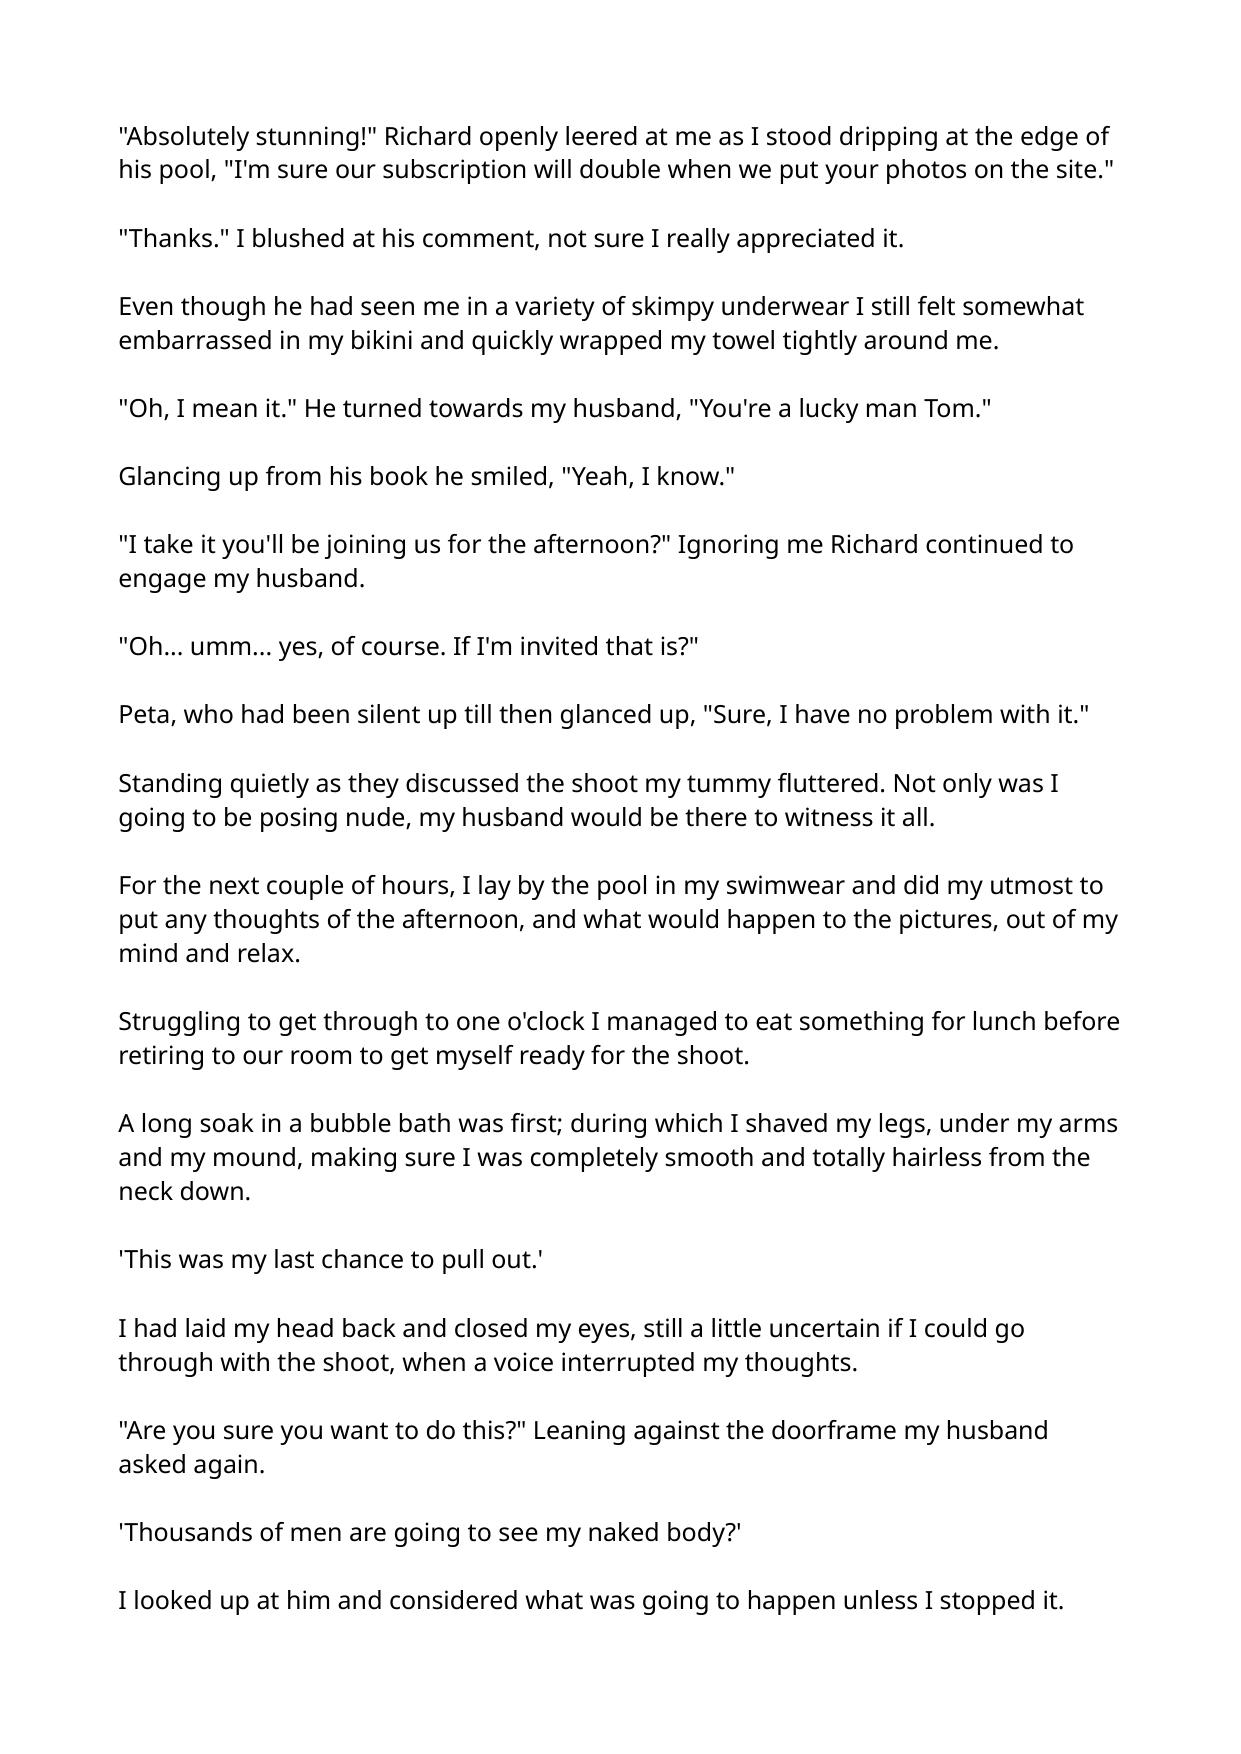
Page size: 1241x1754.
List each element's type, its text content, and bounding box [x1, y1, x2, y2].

text "Are you sure you want to do this?" Leaning against the doorframe my husband asked again. [118, 1412, 1122, 1481]
text I looked up at him and considered what was going to happen unless I stopped it. [118, 1583, 1122, 1617]
text Even though he had seen me in a variety of skimpy underwear I still felt somewhat embarrassed in my bikini and quickly wrapped my towel tightly around me. [118, 288, 1122, 357]
text Glancing up from his book he smiled, "Yeah, I know." [118, 459, 1122, 493]
text "Thanks." I blushed at his comment, not sure I really appreciated it. [118, 220, 1122, 254]
text "Oh... umm... yes, of course. If I'm invited that is?" [118, 629, 1122, 663]
text I had laid my head back and closed my eyes, still a little uncertain if I could go through with the shoot, when a voice interrupted my thoughts. [118, 1310, 1122, 1378]
text A long soak in a bubble bath was first; during which I shaved my legs, under my arms and my mound, making sure I was completely smooth and totally hairless from the neck down. [118, 1106, 1122, 1208]
text Standing quietly as they discussed the shoot my tummy fluttered. Not only was I going to be posing nude, my husband would be there to witness it all. [118, 765, 1122, 833]
text "Oh, I mean it." He turned towards my husband, "You're a lucky man Tom." [118, 391, 1122, 425]
text 'Thousands of men are going to see my naked body?' [118, 1515, 1122, 1549]
text "Absolutely stunning!" Richard openly leered at me as I stood dripping at the edge of his pool, "I'm sure our subscription will double when we put your photos on the site." [118, 118, 1122, 186]
text Peta, who had been silent up till then glanced up, "Sure, I have no problem with it." [118, 697, 1122, 731]
text "I take it you'll be joining us for the afternoon?" Ignoring me Richard continued to engage my husband. [118, 527, 1122, 595]
text 'This was my last chance to pull out.' [118, 1242, 1122, 1276]
text For the next couple of hours, I lay by the pool in my swimwear and did my utmost to put any thoughts of the afternoon, and what would happen to the pictures, out of my mind and relax. [118, 867, 1122, 970]
text Struggling to get through to one o'clock I managed to eat something for lunch before retiring to our room to get myself ready for the shoot. [118, 1004, 1122, 1072]
